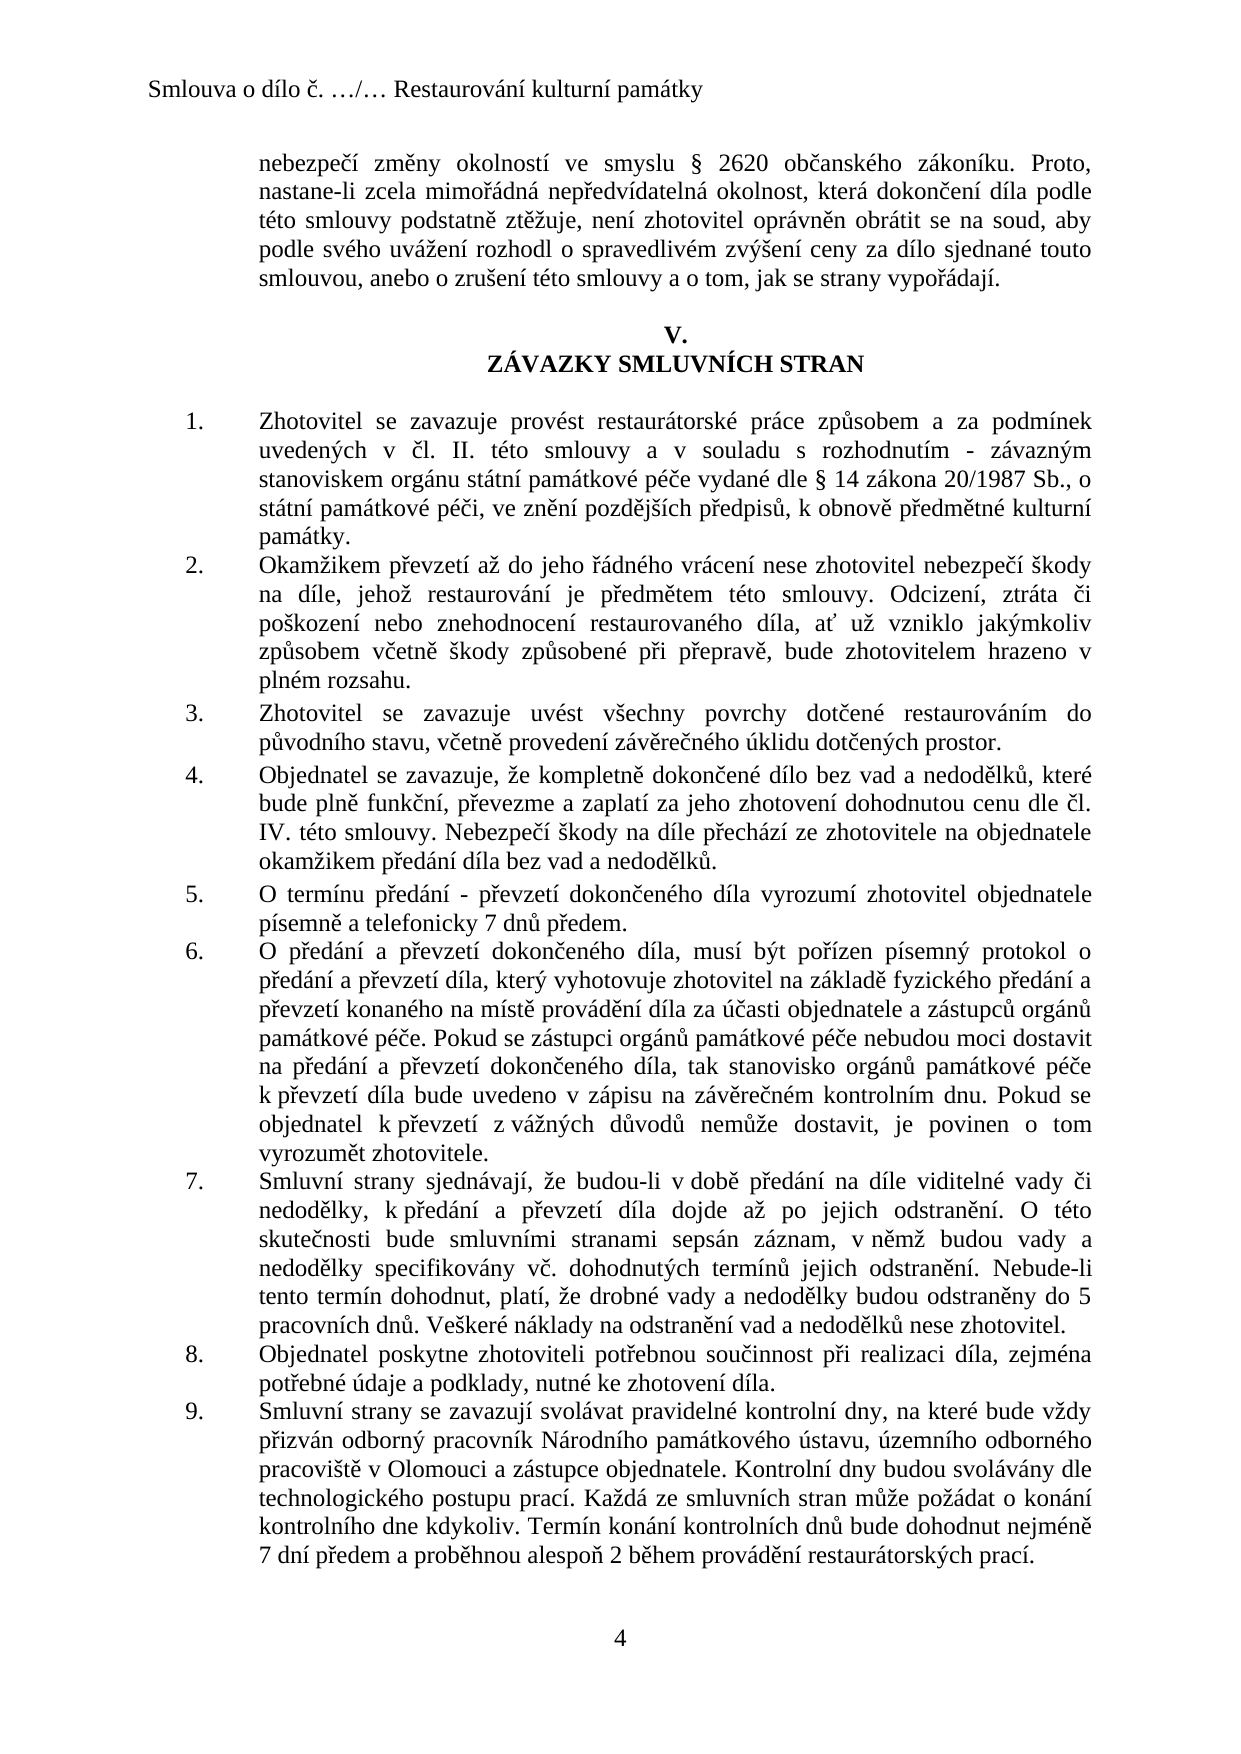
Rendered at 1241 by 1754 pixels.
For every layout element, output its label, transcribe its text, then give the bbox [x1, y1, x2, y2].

list Objednatel se zavazuje, že kompletně dokončené dílo bez vad a nedodělků, které bude plně funkční, převezme a zaplatí za jeho zhotovení dohodnutou cenu dle čl. IV. této smlouvy. Nebezpečí škody na díle přechází ze zhotovitele na objednatele okamžikem předání díla bez vad a nedodělků. [185, 760, 1093, 875]
list Zhotovitel se zavazuje uvést všechny povrchy dotčené restaurováním do původního stavu, včetně provedení závěrečného úklidu dotčených prostor. [185, 698, 1093, 756]
list Smluvní strany se zavazují svolávat pravidelné kontrolní dny, na které bude vždy přizván odborný pracovník Národního památkového ústavu, územního odborného pracoviště v Olomouci a zástupce objednatele. Kontrolní dny budou svolávány dle technologického postupu prací. Každá ze smluvních stran může požádat o konání kontrolního dne kdykoliv. Termín konání kontrolních dnů bude dohodnut nejméně 7 dní předem a proběhnou alespoň 2 během provádění restaurátorských prací. [185, 1396, 1093, 1569]
list O termínu předání - převzetí dokončeného díla vyrozumí zhotovitel objednatele písemně a telefonicky 7 dnů předem. [185, 879, 1093, 936]
list O předání a převzetí dokončeného díla, musí být pořízen písemný protokol o předání a převzetí díla, který vyhotovuje zhotovitel na základě fyzického předání a převzetí konaného na místě provádění díla za účasti objednatele a zástupců orgánů památkové péče. Pokud se zástupci orgánů památkové péče nebudou moci dostavit na předání a převzetí dokončeného díla, tak stanovisko orgánů památkové péče k převzetí díla bude uvedeno v zápisu na závěrečném kontrolním dnu. Pokud se objednatel k převzetí z vážných důvodů nemůže dostavit, je povinen o tom vyrozumět zhotovitele. [185, 936, 1093, 1166]
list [185, 148, 1093, 291]
list Okamžikem převzetí až do jeho řádného vrácení nese zhotovitel nebezpečí škody na díle, jehož restaurování je předmětem této smlouvy. Odcizení, ztráta či poškození nebo znehodnocení restaurovaného díla, ať už vzniklo jakýmkoliv způsobem včetně škody způsobené při přepravě, bude zhotovitelem hrazeno v plném rozsahu. [185, 550, 1093, 694]
list V. [258, 320, 1093, 349]
list Objednatel poskytne zhotoviteli potřebnou součinnost při realizaci díla, zejména potřebné údaje a podklady, nutné ke zhotovení díla. [185, 1339, 1093, 1396]
list ZÁVAZKY SMLUVNÍCH STRAN [258, 349, 1093, 378]
list Zhotovitel se zavazuje provést restaurátorské práce způsobem a za podmínek uvedených v čl. II. této smlouvy a v souladu s rozhodnutím - závazným stanoviskem orgánu státní památkové péče vydané dle § 14 zákona 20/1987 Sb., o státní památkové péči, ve znění pozdějších předpisů, k obnově předmětné kulturní památky. [185, 406, 1093, 550]
list Smluvní strany sjednávají, že budou-li v době předání na díle viditelné vady či nedodělky, k předání a převzetí díla dojde až po jejich odstranění. O této skutečnosti bude smluvními stranami sepsán záznam, v němž budou vady a nedodělky specifikovány vč. dohodnutých termínů jejich odstranění. Nebude-li tento termín dohodnut, platí, že drobné vady a nedodělky budou odstraněny do 5 pracovních dnů. Veškeré náklady na odstranění vad a nedodělků nese zhotovitel. [185, 1166, 1093, 1339]
